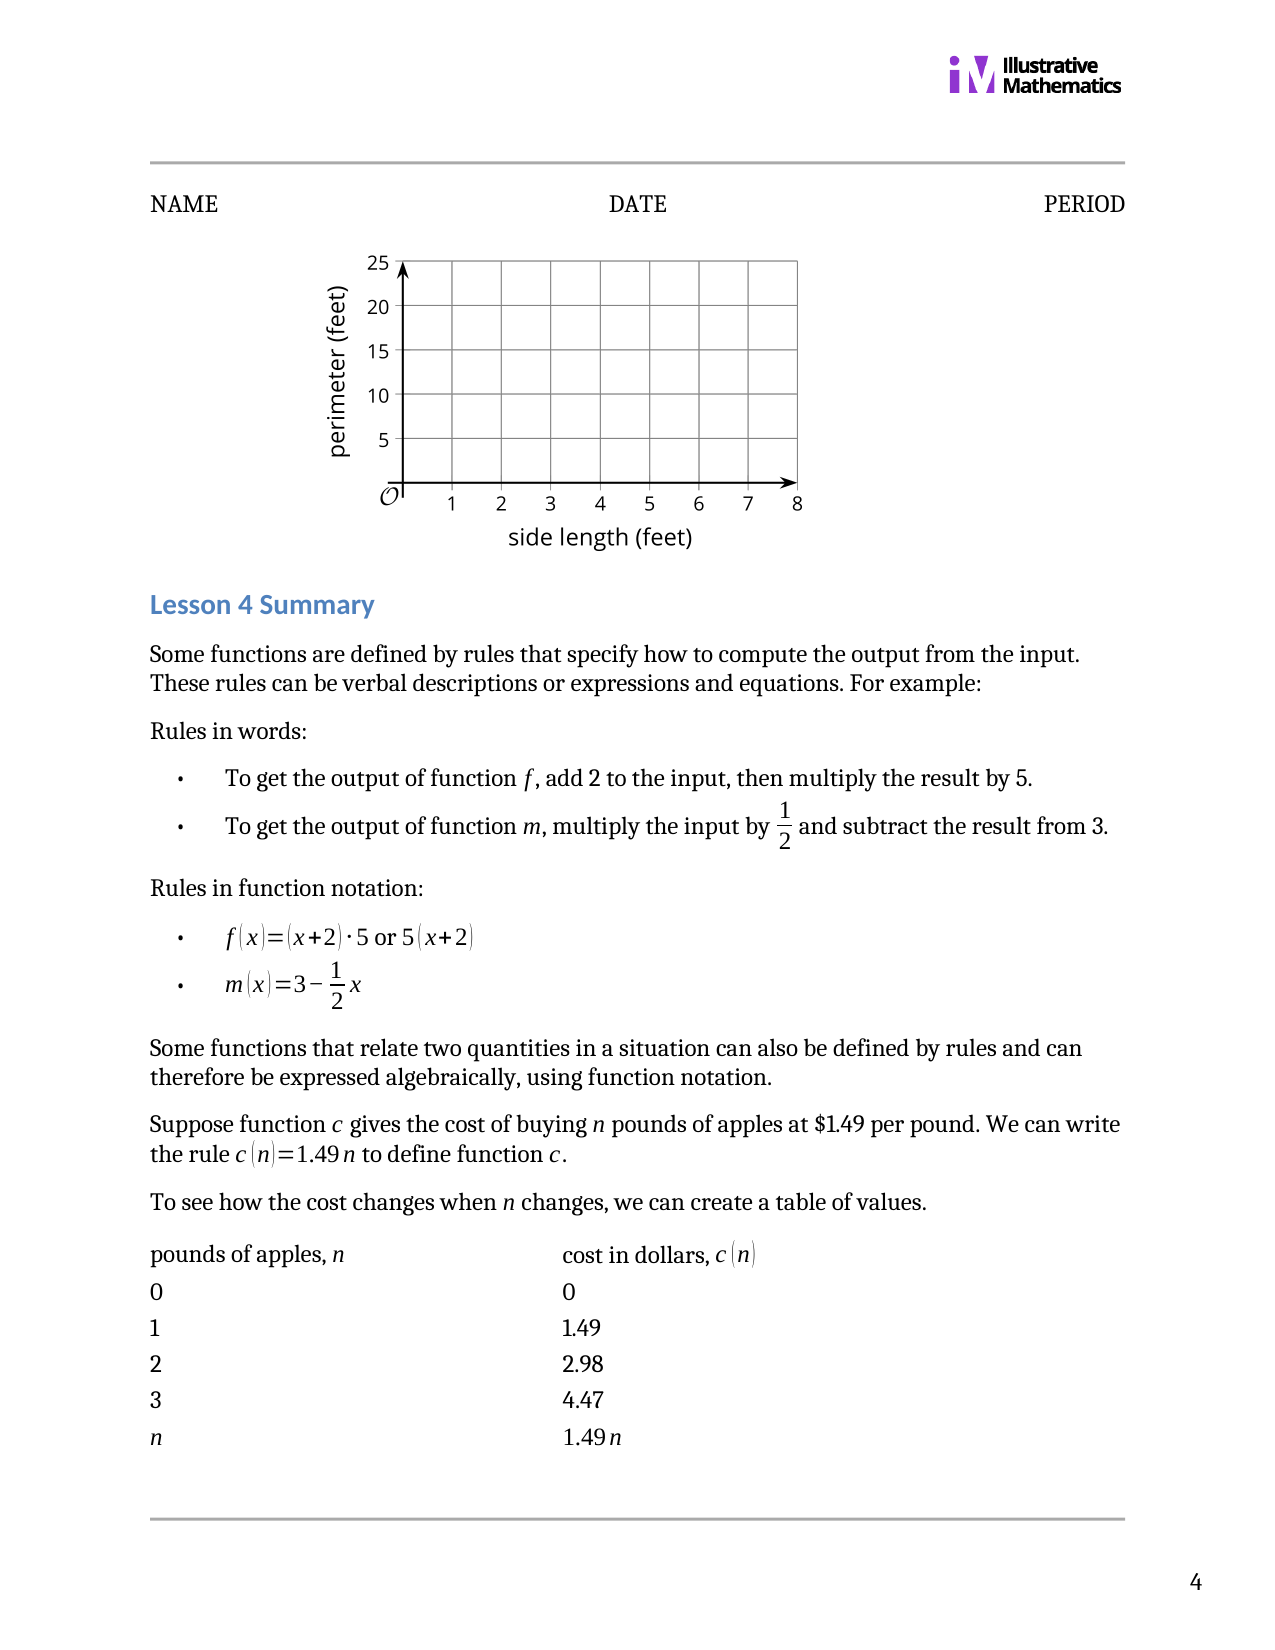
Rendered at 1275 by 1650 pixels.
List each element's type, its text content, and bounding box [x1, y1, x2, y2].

table_cell 1.49 [551, 1310, 964, 1346]
list To get the output of function , multiply the input by and subtract the result from 3. [175, 797, 1125, 856]
table_cell 2.98 [551, 1346, 964, 1383]
list To get the output of function , add 2 to the input, then multiply the result by 5. [175, 764, 1125, 793]
table_cell 0 [551, 1274, 964, 1310]
table_cell 3 [139, 1383, 551, 1419]
text To see how the cost changes when changes, we can create a table of values. [150, 1188, 1125, 1217]
text Suppose function gives the cost of buying pounds of apples at $1.49 per pound. We can write the rule to define function . [150, 1110, 1125, 1169]
table_cell 1 [139, 1310, 551, 1346]
picture [949, 55, 1121, 93]
text Rules in function notation: [150, 874, 1125, 903]
table_cell 0 [139, 1274, 551, 1310]
table_cell [551, 1419, 964, 1455]
text Some functions are defined by rules that specify how to compute the output from the input. These rules can be verbal descriptions or expressions and equations. For example: [150, 640, 1125, 698]
table_header cost in dollars, [551, 1236, 964, 1274]
list or [175, 922, 1125, 952]
subtitle Lesson 4 Summary [150, 586, 1125, 622]
table_header pounds of apples, [139, 1236, 551, 1274]
text Some functions that relate two quantities in a situation can also be defined by rules and can therefore be expressed algebraically, using function notation. [150, 1034, 1125, 1091]
table_cell 4.47 [551, 1383, 964, 1419]
table_cell [139, 1419, 551, 1455]
picture [318, 247, 811, 559]
text Rules in words: [150, 717, 1125, 745]
table_cell 2 [139, 1346, 551, 1383]
